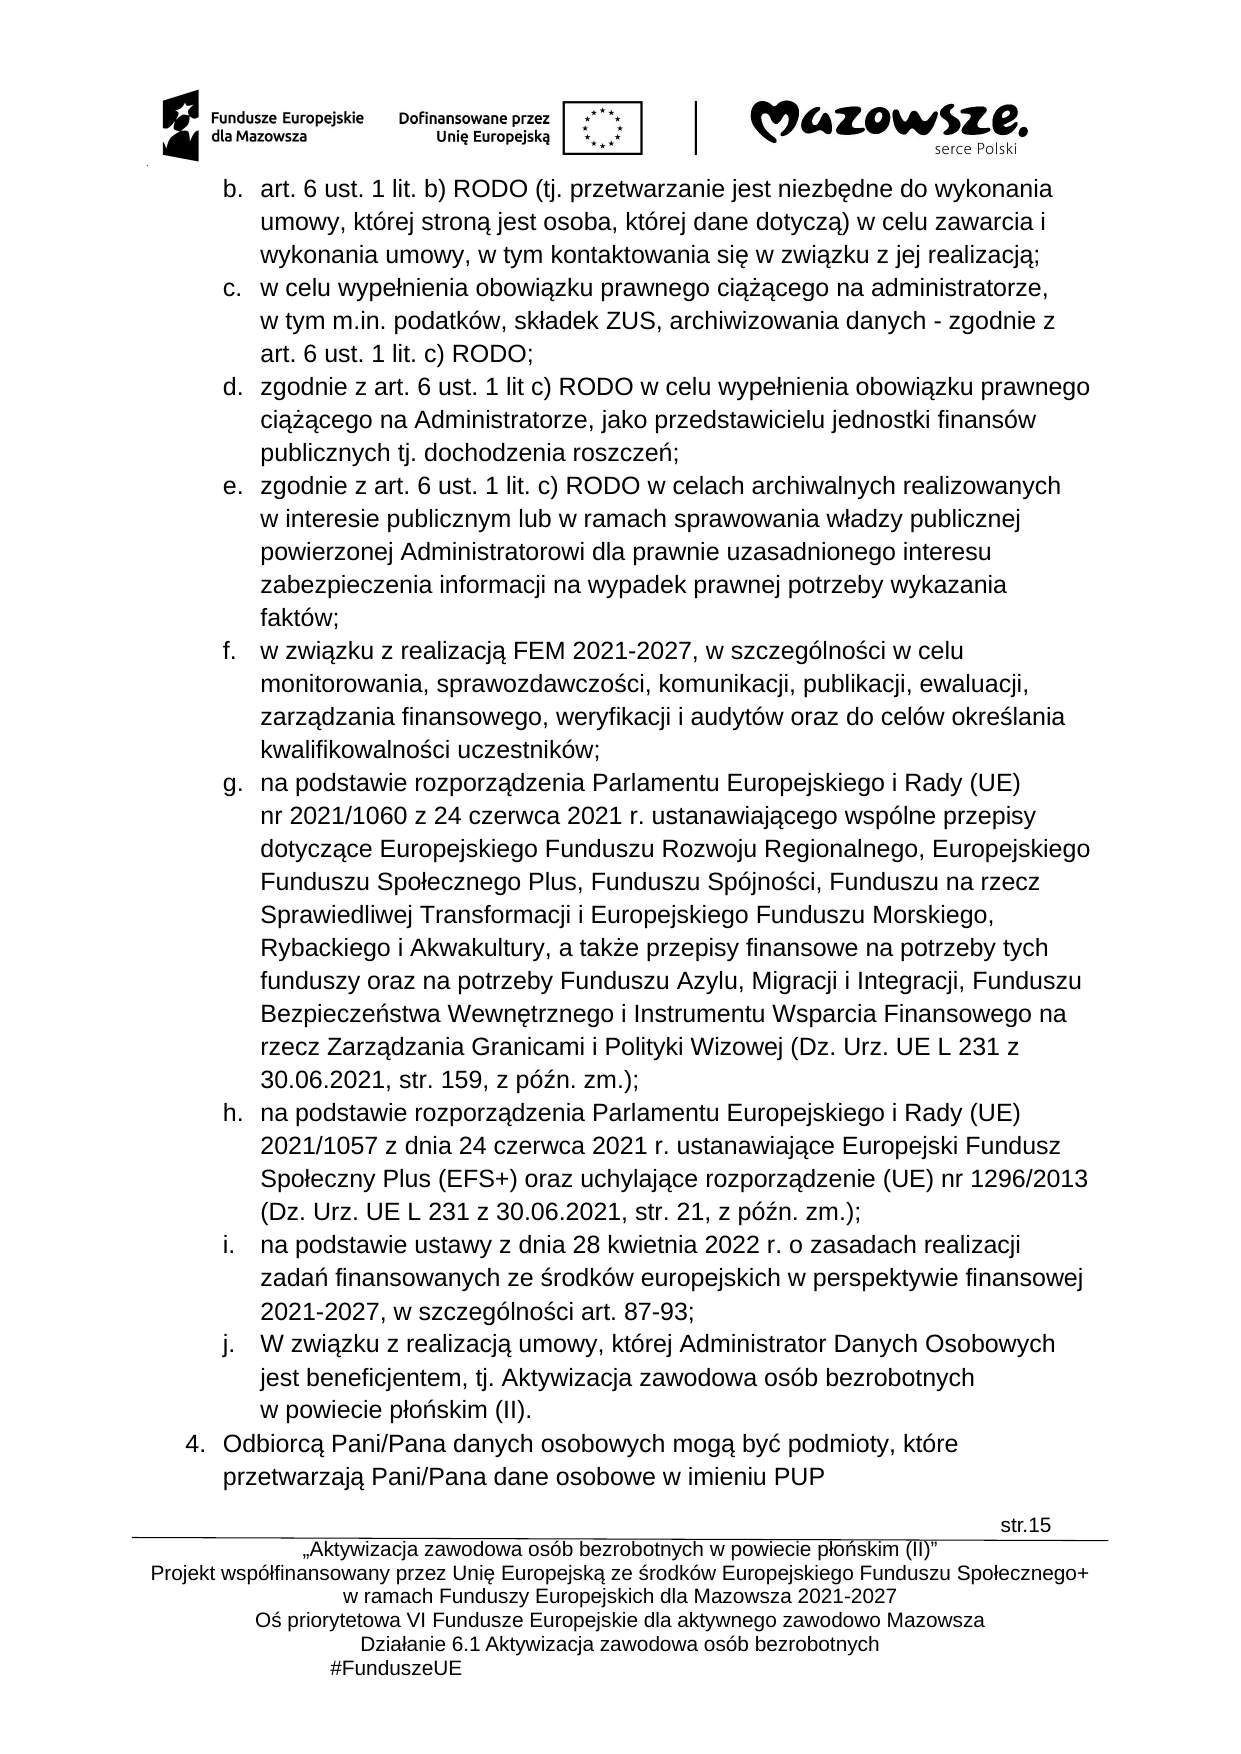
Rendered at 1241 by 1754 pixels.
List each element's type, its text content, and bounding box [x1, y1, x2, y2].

list W związku z realizacją umowy, której Administrator Danych Osobowych jest beneficjentem, tj. Aktywizacja zawodowa osób bezrobotnych w powiecie płońskim (II). [223, 1329, 1093, 1424]
list na podstawie rozporządzenia Parlamentu Europejskiego i Rady (UE) 2021/1057 z dnia 24 czerwca 2021 r. ustanawiające Europejski Fundusz Społeczny Plus (EFS+) oraz uchylające rozporządzenie (UE) nr 1296/2013 (Dz. Urz. UE L 231 z 30.06.2021, str. 21, z późn. zm.); [223, 1098, 1093, 1226]
list zgodnie z art. 6 ust. 1 lit c) RODO w celu wypełnienia obowiązku prawnego ciążącego na Administratorze, jako przedstawicielu jednostki finansów publicznych tj. dochodzenia roszczeń; [223, 372, 1093, 467]
list zgodnie z art. 6 ust. 1 lit. c) RODO w celach archiwalnych realizowanych w interesie publicznym lub w ramach sprawowania władzy publicznej powierzonej Administratorowi dla prawnie uzasadnionego interesu zabezpieczenia informacji na wypadek prawnej potrzeby wykazania faktów; [223, 471, 1093, 632]
list w związku z realizacją FEM 2021-2027, w szczególności w celu monitorowania, sprawozdawczości, komunikacji, publikacji, ewaluacji, zarządzania finansowego, weryfikacji i audytów oraz do celów określania kwalifikowalności uczestników; [223, 636, 1093, 764]
list w celu wypełnienia obowiązku prawnego ciążącego na administratorze, w tym m.in. podatków, składek ZUS, archiwizowania danych - zgodnie z art. 6 ust. 1 lit. c) RODO; [223, 273, 1093, 368]
list na podstawie rozporządzenia Parlamentu Europejskiego i Rady (UE) nr 2021/1060 z 24 czerwca 2021 r. ustanawiającego wspólne przepisy dotyczące Europejskiego Funduszu Rozwoju Regionalnego, Europejskiego Funduszu Społecznego Plus, Funduszu Spójności, Funduszu na rzecz Sprawiedliwej Transformacji i Europejskiego Funduszu Morskiego, Rybackiego i Akwakultury, a także przepisy finansowe na potrzeby tych funduszy oraz na potrzeby Funduszu Azylu, Migracji i Integracji, Funduszu Bezpieczeństwa Wewnętrznego i Instrumentu Wsparcia Finansowego na rzecz Zarządzania Granicami i Polityki Wizowej (Dz. Urz. UE L 231 z 30.06.2021, str. 159, z późn. zm.); [223, 768, 1093, 1094]
picture [147, 73, 1048, 174]
list na podstawie ustawy z dnia 28 kwietnia 2022 r. o zasadach realizacji zadań finansowanych ze środków europejskich w perspektywie finansowej 2021-2027, w szczególności art. 87-93; [223, 1230, 1093, 1325]
list art. 6 ust. 1 lit. b) RODO (tj. przetwarzanie jest niezbędne do wykonania umowy, której stroną jest osoba, której dane dotyczą) w celu zawarcia i wykonania umowy, w tym kontaktowania się w związku z jej realizacją; [223, 174, 1093, 268]
